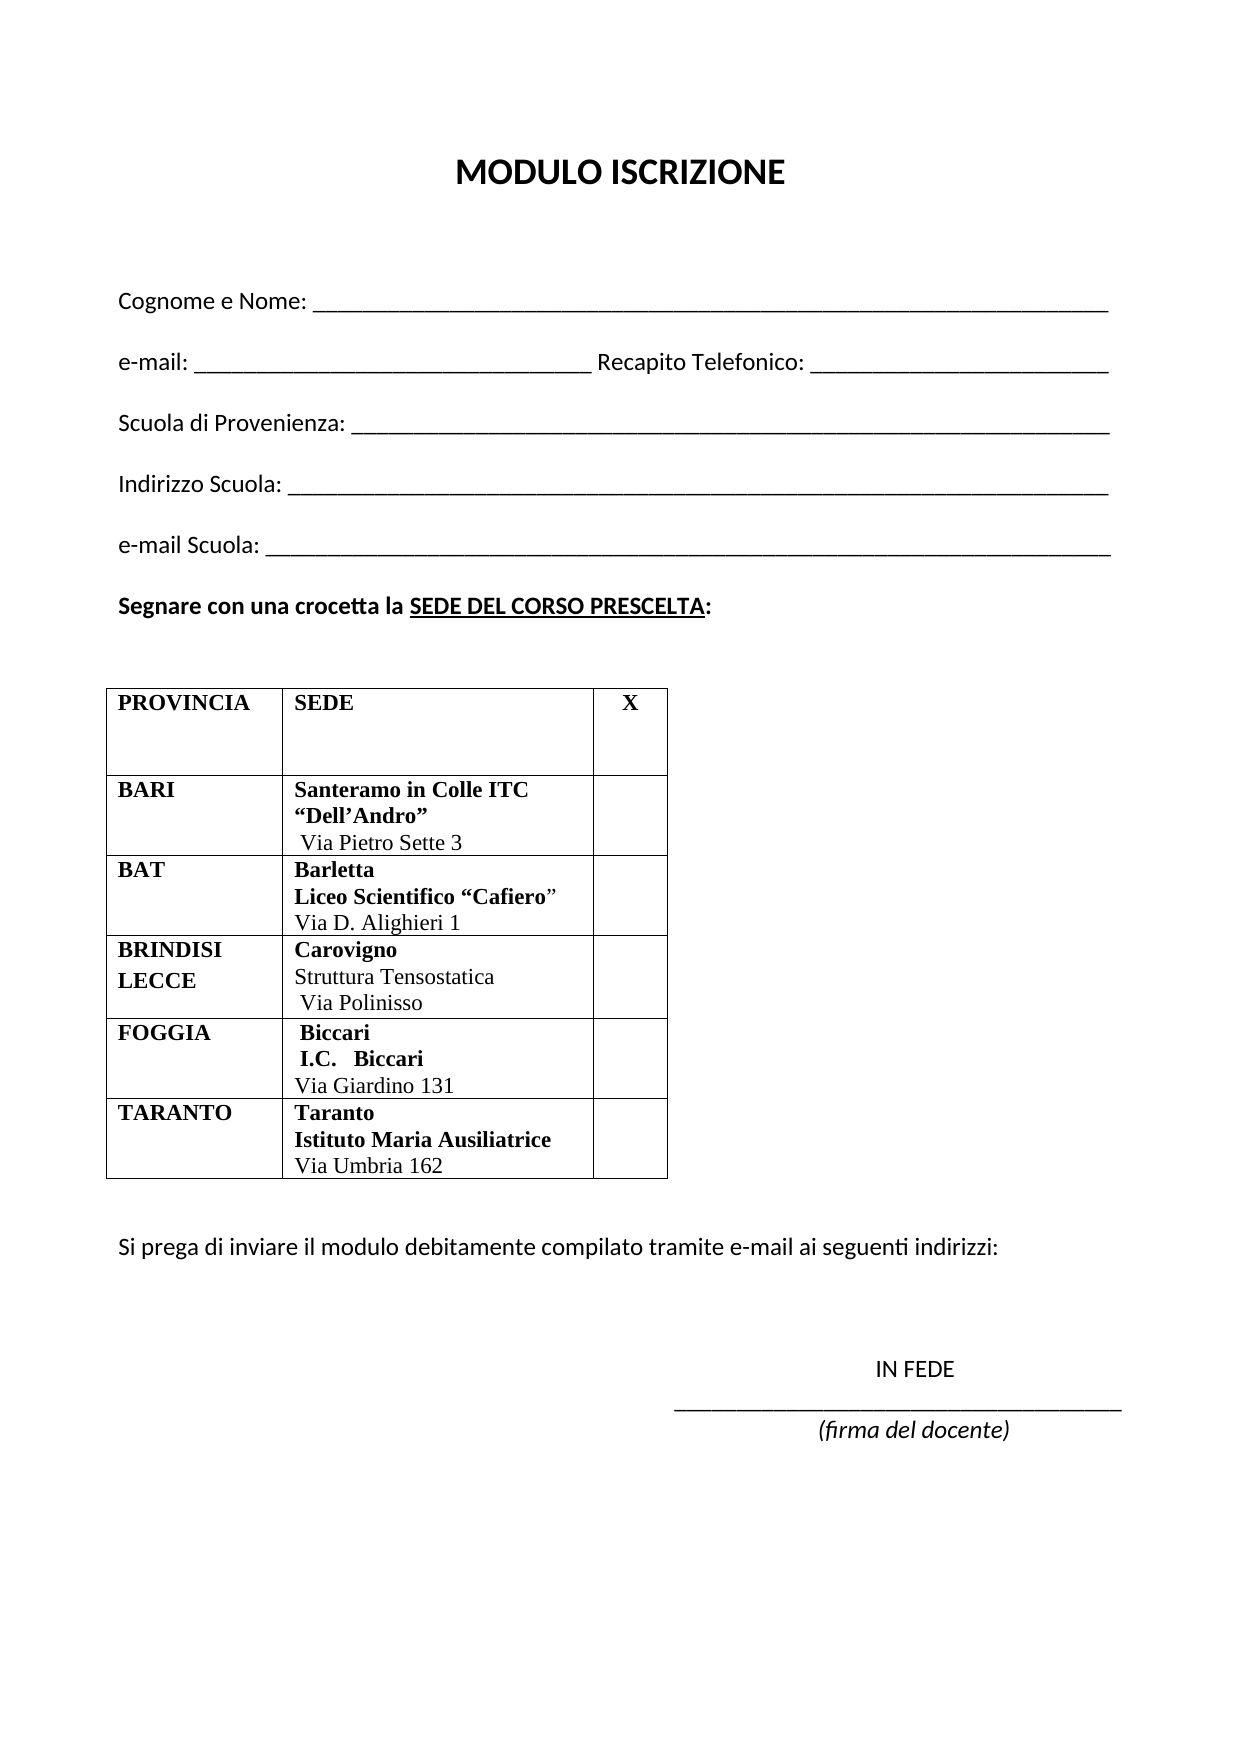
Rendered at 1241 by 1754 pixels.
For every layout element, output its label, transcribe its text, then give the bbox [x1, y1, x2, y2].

text MODULO ISCRIZIONE [118, 148, 1122, 193]
table_cell BARI [107, 776, 282, 855]
text IN FEDE [634, 1353, 1122, 1384]
table_cell BRINDISI LECCE [107, 936, 282, 1018]
table_cell [594, 1099, 667, 1178]
table_cell Santeramo in Colle ITC “Dell’Andro” Via Pietro Sette 3 [283, 776, 593, 855]
table_cell [594, 936, 667, 1018]
text Cognome e Nome: ________________________________________________________________ [118, 285, 1122, 316]
table_cell [594, 856, 667, 935]
text Si prega di inviare il modulo debitamente compilato tramite e-mail ai seguenti indirizzi: [118, 1231, 1122, 1262]
table_cell FOGGIA [107, 1019, 282, 1098]
text Indirizzo Scuola: __________________________________________________________________ [118, 468, 1122, 499]
text ____________________________________ [118, 1384, 1122, 1414]
table_header X [594, 689, 667, 775]
table_cell Biccari I.C. Biccari Via Giardino 131 [283, 1019, 593, 1098]
table_cell Barletta Liceo Scientifico “Cafiero” Via D. Alighieri 1 [283, 856, 593, 935]
table_cell Taranto Istituto Maria Ausiliatrice Via Umbria 162 [283, 1099, 593, 1178]
text (firma del docente) [634, 1414, 1122, 1445]
table_cell [594, 776, 667, 855]
table_header PROVINCIA [107, 689, 282, 775]
table_cell [594, 1019, 667, 1098]
text e-mail Scuola: ____________________________________________________________________ [118, 529, 1122, 560]
text e-mail: ________________________________ Recapito Telefonico: ________________________ [118, 346, 1122, 377]
text Scuola di Provenienza: _____________________________________________________________ [118, 377, 1122, 438]
table_cell BAT [107, 856, 282, 935]
table_cell TARANTO [107, 1099, 282, 1178]
table_header SEDE [283, 689, 593, 775]
text Segnare con una crocetta la SEDE DEL CORSO PRESCELTA: [118, 590, 1122, 621]
table_cell Carovigno Struttura Tensostatica Via Polinisso [283, 936, 593, 1018]
